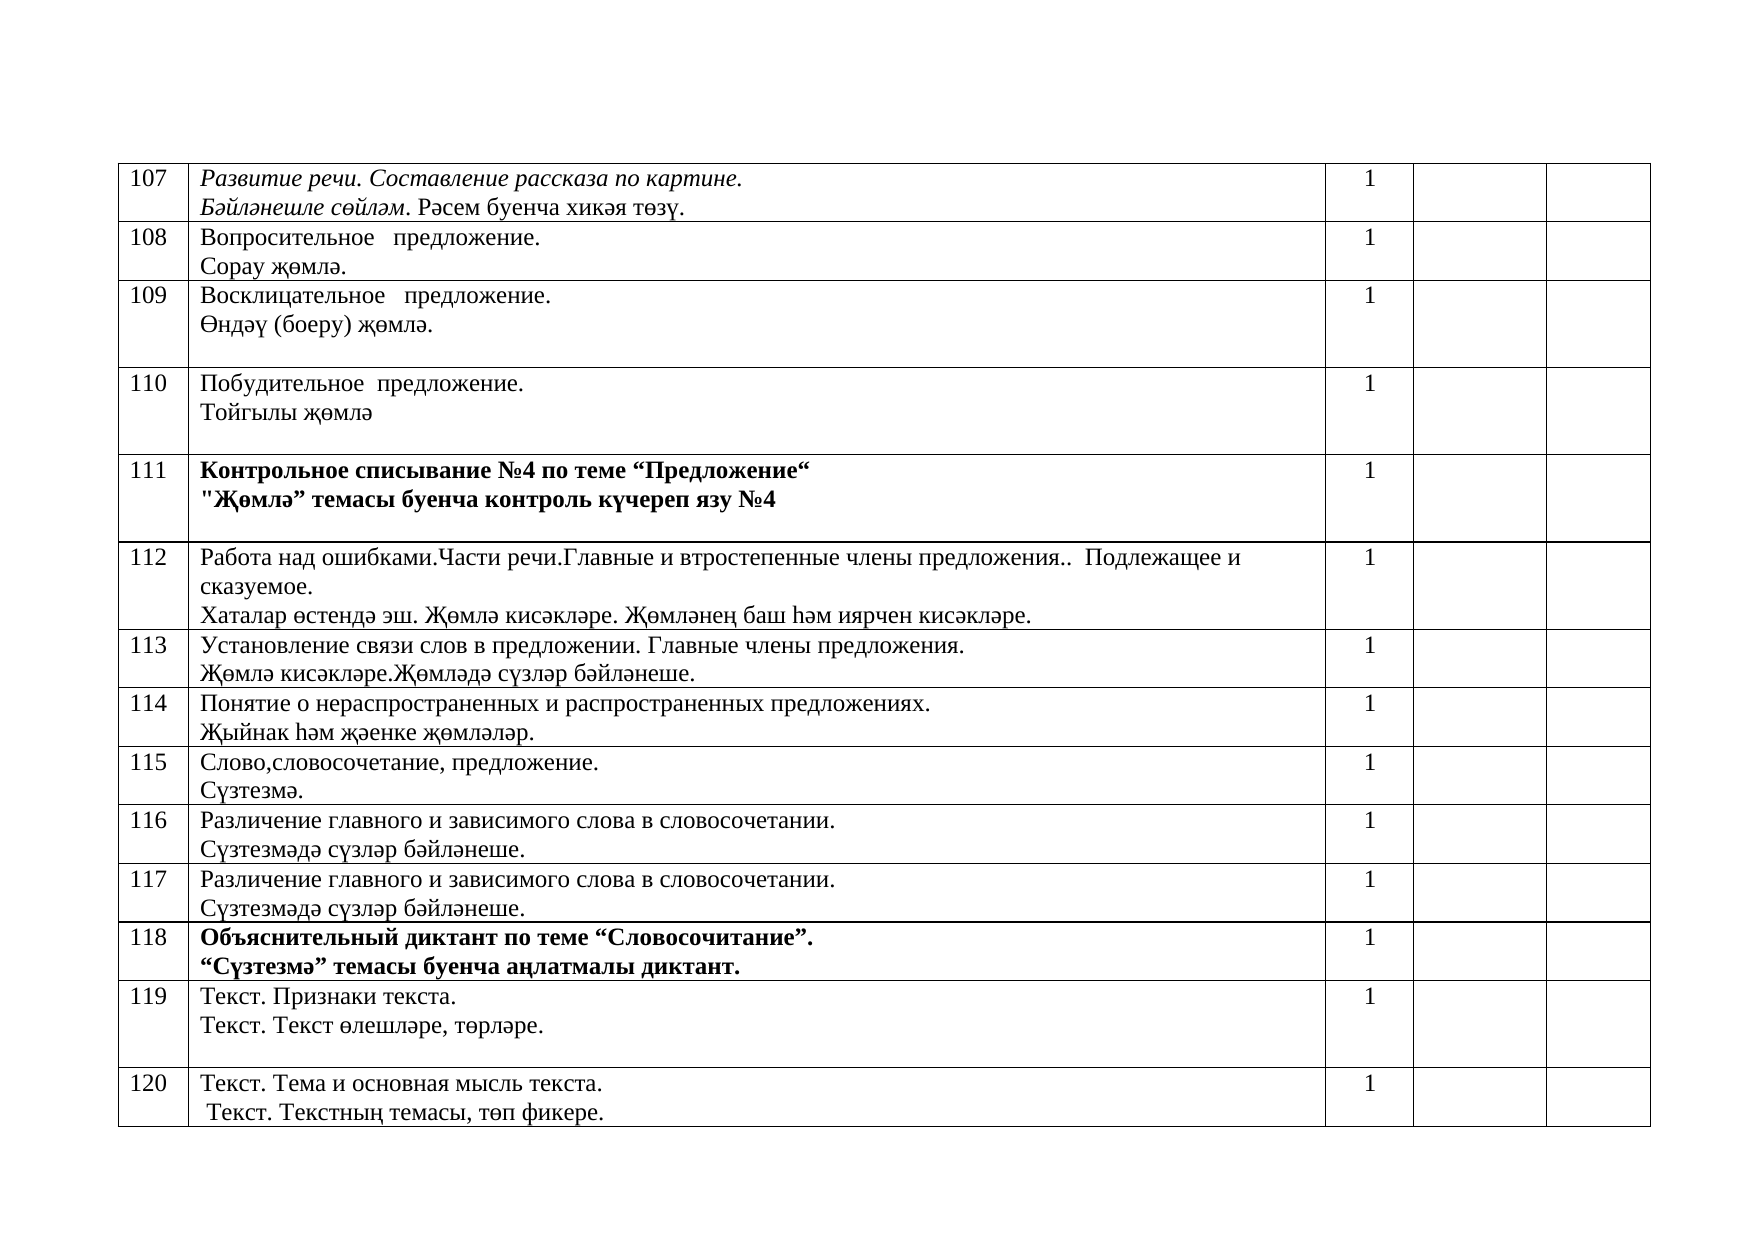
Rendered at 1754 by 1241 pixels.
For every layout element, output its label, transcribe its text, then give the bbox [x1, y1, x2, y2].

table_cell 117 [119, 864, 188, 921]
table_cell Понятие о нераспространенных и распространенных предложениях. Җыйнак һәм җәенке җөмләләр. [189, 688, 1325, 746]
table_cell Объяснительный диктант по теме “Словосочитание”. “Сүзтезмә” темасы буенча аңлатмалы диктант. [189, 923, 1325, 980]
table_cell Различение главного и зависимого слова в словосочетании. Сүзтезмәдә сүзләр бәйләнеше. [189, 864, 1325, 921]
table_cell [1414, 222, 1546, 279]
table_cell 1 [1326, 164, 1413, 221]
table_cell 111 [119, 455, 188, 541]
table_cell [1547, 281, 1650, 367]
table_cell [1547, 747, 1650, 804]
table_cell 120 [119, 1068, 188, 1126]
table_cell [1414, 368, 1546, 454]
table_cell 119 [119, 981, 188, 1067]
table_cell 1 [1326, 981, 1413, 1067]
table_cell 1 [1326, 368, 1413, 454]
table_cell Слово,словосочетание, предложение. Сүзтезмә. [189, 747, 1325, 804]
table_cell 1 [1326, 1068, 1413, 1126]
table_cell [1547, 981, 1650, 1067]
table_cell [1414, 747, 1546, 804]
table_cell 1 [1326, 543, 1413, 629]
table_cell 113 [119, 630, 188, 687]
table_cell Восклицательное предложение. Өндәү (боеру) җөмлә. [189, 281, 1325, 367]
table_cell [1414, 630, 1546, 687]
table_cell [1414, 805, 1546, 863]
table_cell [1414, 543, 1546, 629]
table_cell [1414, 688, 1546, 746]
table_cell [1547, 864, 1650, 921]
table_cell Различение главного и зависимого слова в словосочетании. Сүзтезмәдә сүзләр бәйләнеше. [189, 805, 1325, 863]
table_cell [1547, 543, 1650, 629]
table_cell [1547, 164, 1650, 221]
table_cell Установление связи слов в предложении. Главные члены предложения. Җөмлә кисәкләре.Җөмләдә сүзләр бәйләнеше. [189, 630, 1325, 687]
table_cell 1 [1326, 281, 1413, 367]
table_cell [1414, 1068, 1546, 1126]
table_cell Развитие речи. Составление рассказа по картине. Бәйләнешле сөйләм. Рәсем буенча хикәя төзү. [189, 164, 1325, 221]
table_cell 114 [119, 688, 188, 746]
table_cell [1547, 688, 1650, 746]
table_cell [1547, 368, 1650, 454]
table_cell Побудительное предложение. Тойгылы җөмлә [189, 368, 1325, 454]
table_cell Работа над ошибками.Части речи.Главные и втростепенные члены предложения.. Подлежащее и сказуемое. Хаталар өстендә эш. Җөмлә кисәкләре. Җөмләнең баш һәм иярчен кисәкләре. [189, 543, 1325, 629]
table_cell [1547, 1068, 1650, 1126]
table_cell 1 [1326, 805, 1413, 863]
table_cell 1 [1326, 688, 1413, 746]
table_cell [1414, 281, 1546, 367]
table_cell 108 [119, 222, 188, 279]
table_cell [1547, 805, 1650, 863]
table_cell 1 [1326, 630, 1413, 687]
table_cell 115 [119, 747, 188, 804]
table_cell [1547, 455, 1650, 541]
table_cell [1547, 222, 1650, 279]
table_cell Текст. Тема и основная мысль текста. Текст. Текстның темасы, төп фикере. [189, 1068, 1325, 1126]
table_cell 1 [1326, 864, 1413, 921]
table_cell [1414, 981, 1546, 1067]
table_cell 110 [119, 368, 188, 454]
table_cell 109 [119, 281, 188, 367]
table_cell 1 [1326, 455, 1413, 541]
table_cell 1 [1326, 747, 1413, 804]
table_cell 107 [119, 164, 188, 221]
table_cell Вопросительное предложение. Сорау җөмлә. [189, 222, 1325, 279]
table_cell [1414, 864, 1546, 921]
table_cell 116 [119, 805, 188, 863]
table_cell 112 [119, 543, 188, 629]
table_cell [1414, 164, 1546, 221]
table_cell [1547, 923, 1650, 980]
table_cell [1547, 630, 1650, 687]
table_cell [1414, 455, 1546, 541]
table_cell 118 [119, 923, 188, 980]
table_cell [1414, 923, 1546, 980]
table_cell Контрольное списывание №4 по теме “Предложение“ "Җөмлә” темасы буенча контроль күчереп язу №4 [189, 455, 1325, 541]
table_cell 1 [1326, 222, 1413, 279]
table_cell 1 [1326, 923, 1413, 980]
table_cell Текст. Признаки текста. Текст. Текст өлешләре, төрләре. [189, 981, 1325, 1067]
